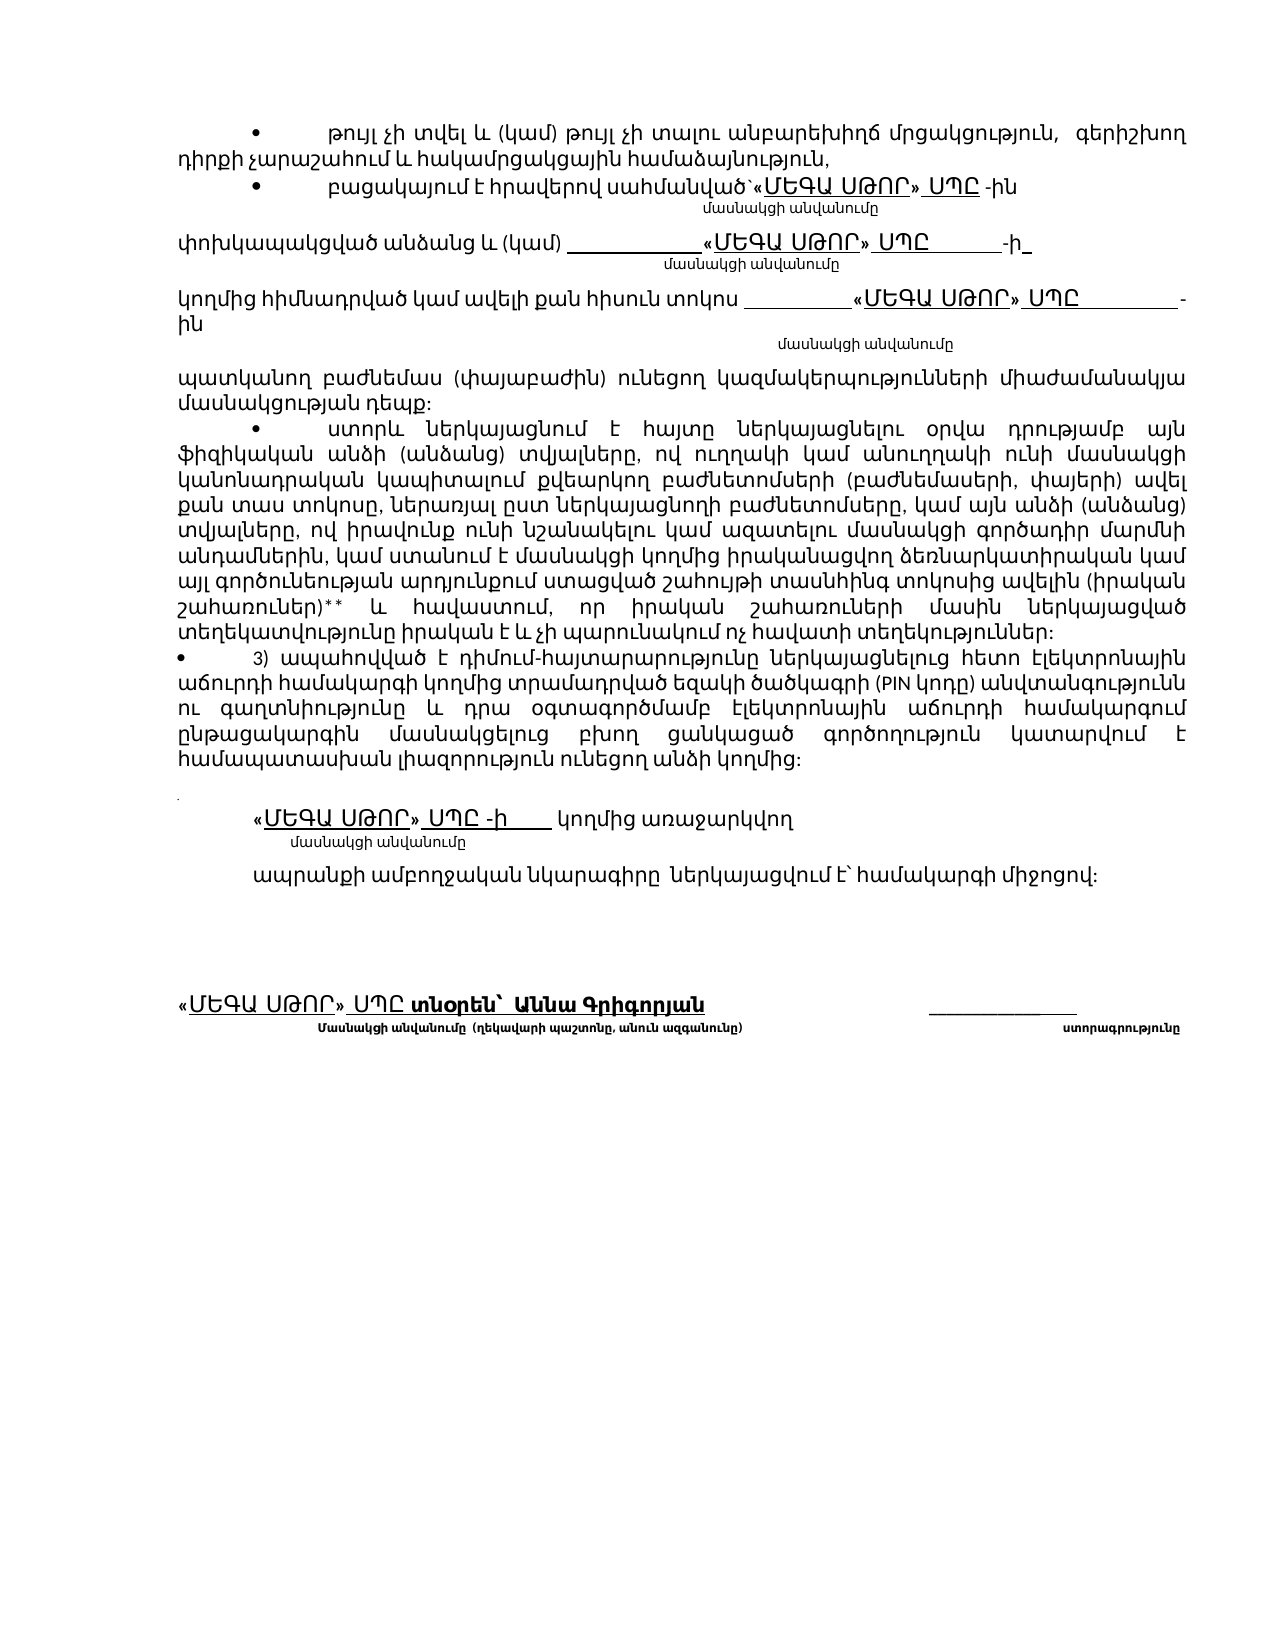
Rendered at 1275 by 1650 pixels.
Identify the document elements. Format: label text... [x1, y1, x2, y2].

text պատկանող բաժնեմաս (փայաբաժին) ունեցող կազմակերպությունների միաժամանակյա մասնակցության դեպք: [177, 365, 1186, 416]
list 3) ապահովված է դիմում-հայտարարությունը ներկայացնելուց հետո էլեկտրոնային աճուրդի համակարգի կողմից տրամադրված եզակի ծածկագրի (PIN կոդը) անվտանգությունն ու գաղտնիությունը և դրա օգտագործմամբ էլեկտրոնային աճուրդի համակարգում ընթացակարգին մասնակցելուց բխող ցանկացած գործողություն կատարվում է համապատասխան լիազորություն ունեցող անձի կողմից: [177, 645, 1186, 772]
text փոխկապակցված անձանց և (կամ) «ՄԵԳԱ ՍԹՈՐ» ՍՊԸ -ի [177, 229, 1186, 256]
text մասնակցի անվանումը [177, 256, 1186, 285]
text մասնակցի անվանումը [177, 336, 1186, 365]
text կողմից հիմնադրված կամ ավելի քան հիսուն տոկոս «ՄԵԳԱ ՍԹՈՐ» ՍՊԸ -ին [177, 285, 1186, 336]
list ստորև ներկայացնում է հայտը ներկայացնելու օրվա դրությամբ այն ֆիզիկական անձի (անձանց) տվյալները, ով ուղղակի կամ անուղղակի ունի մասնակցի կանոնադրական կապիտալում քվեարկող բաժնետոմսերի (բաժնեմասերի, փայերի) ավել քան տաս տոկոսը, ներառյալ ըստ ներկայացնողի բաժնետոմսերը, կամ այն անձի (անձանց) տվյալները, ով իրավունք ունի նշանակելու կամ ազատելու մասնակցի գործադիր մարմնի անդամներին, կամ ստանում է մասնակցի կողմից իրականացվող ձեռնարկատիրական կամ այլ գործունեության արդյունքում ստացված շահույթի տասնհինգ տոկոսից ավելին (իրական շահառուներ)** և հավաստում, որ իրական շահառուների մասին ներկայացված տեղեկատվությունը իրական է և չի պարունակում ոչ հավատի տեղեկություններ: [177, 416, 1186, 645]
text «ՄԵԳԱ ՍԹՈՐ» ՍՊԸ տնօրեն՝ Աննա Գրիգորյան _____________ Մասնակցի անվանումը (ղեկավարի պաշտոնը, անուն ազգանունը) ստորագրությունը [177, 990, 1186, 1047]
list թույլ չի տվել և (կամ) թույլ չի տալու անբարեխիղճ մրցակցություն, գերիշխող դիրքի չարաշահում և հակամրցակցային համաձայնություն, [177, 118, 1186, 172]
list բացակայում է հրավերով սահմանված`«ՄԵԳԱ ՍԹՈՐ» ՍՊԸ -ին [177, 172, 1186, 200]
text մասնակցի անվանումը [177, 200, 1186, 229]
list ապրանքի ամբողջական նկարագիրը ներկայացվում է՝ համակարգի միջոցով: [252, 863, 1186, 888]
list մասնակցի անվանումը [252, 833, 1186, 863]
list «ՄԵԳԱ ՍԹՈՐ» ՍՊԸ -ի կողմից առաջարկվող [252, 802, 1186, 833]
